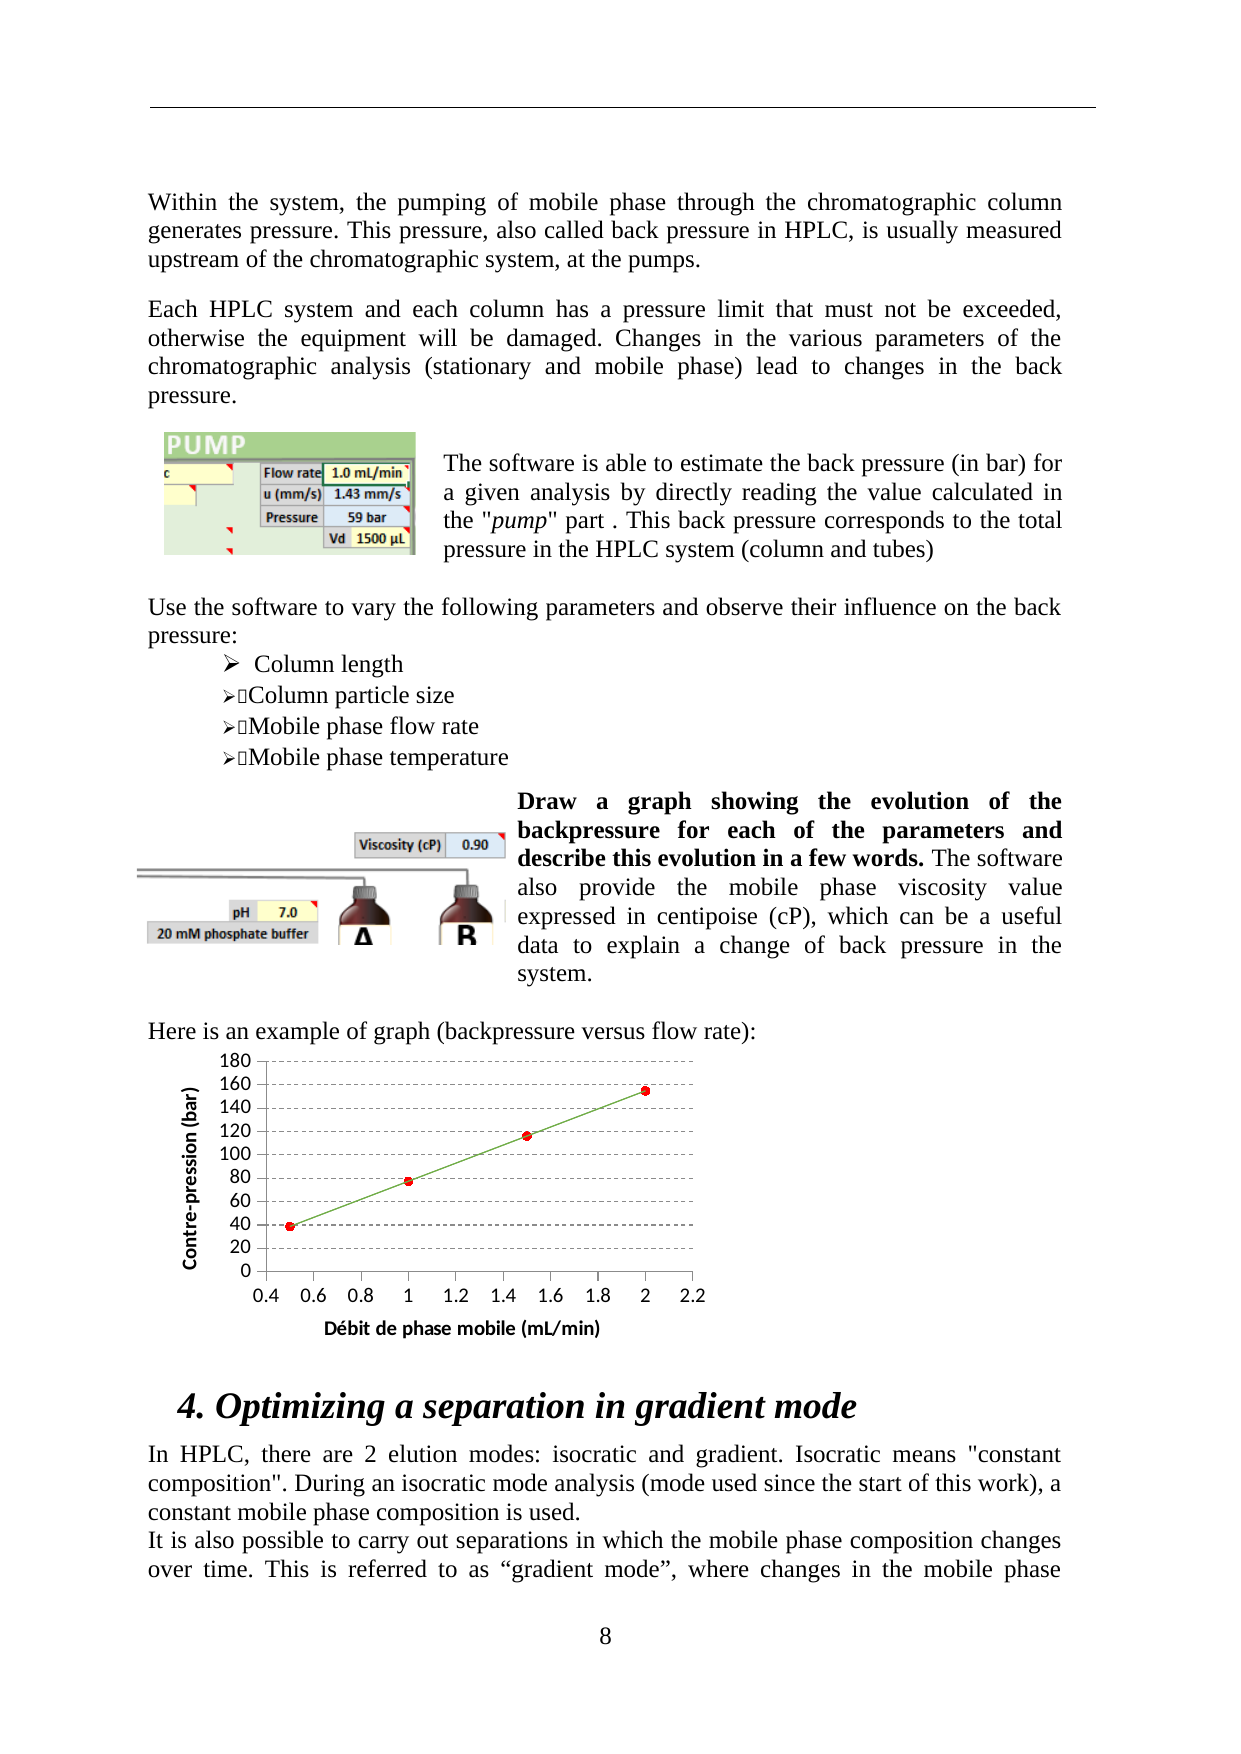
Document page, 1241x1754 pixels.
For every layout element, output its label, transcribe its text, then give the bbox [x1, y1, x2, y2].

subtitle Optimizing a separation in gradient mode [177, 1384, 1063, 1427]
text In HPLC, there are 2 elution modes: isocratic and gradient. Isocratic means "constant composition". During an isocratic mode analysis (mode used since the start of this work), a constant mobile phase composition is used. [148, 1439, 1063, 1526]
text Here is an example of graph (backpressure versus flow rate): [148, 1016, 1063, 1045]
text Column length [222, 649, 1063, 678]
text Mobile phase flow rate [222, 711, 1063, 740]
text Use the software to vary the following parameters and observe their influence on the back pressure: [148, 592, 1063, 649]
text Column particle size [222, 680, 1063, 709]
text The software is able to estimate the back pressure (in bar) for a given analysis by directly reading the value calculated in the "pump" part . This back pressure corresponds to the total pressure in the HPLC system (column and tubes) [443, 448, 1063, 563]
text Each HPLC system and each column has a pressure limit that must not be exceeded, otherwise the equipment will be damaged. Changes in the various parameters of the chromatographic analysis (stationary and mobile phase) lead to changes in the back pressure. [148, 294, 1063, 409]
text Draw a graph showing the evolution of the backpressure for each of the parameters and describe this evolution in a few words. The software also provide the mobile phase viscosity value expressed in centipoise (cP), which can be a useful data to explain a change of back pressure in the system. [517, 786, 1063, 987]
picture [164, 432, 416, 555]
text Within the system, the pumping of mobile phase through the chromatographic column generates pressure. This pressure, also called back pressure in HPLC, is usually measured upstream of the chromatographic system, at the pumps. [148, 187, 1063, 273]
text Mobile phase temperature [222, 742, 1063, 771]
